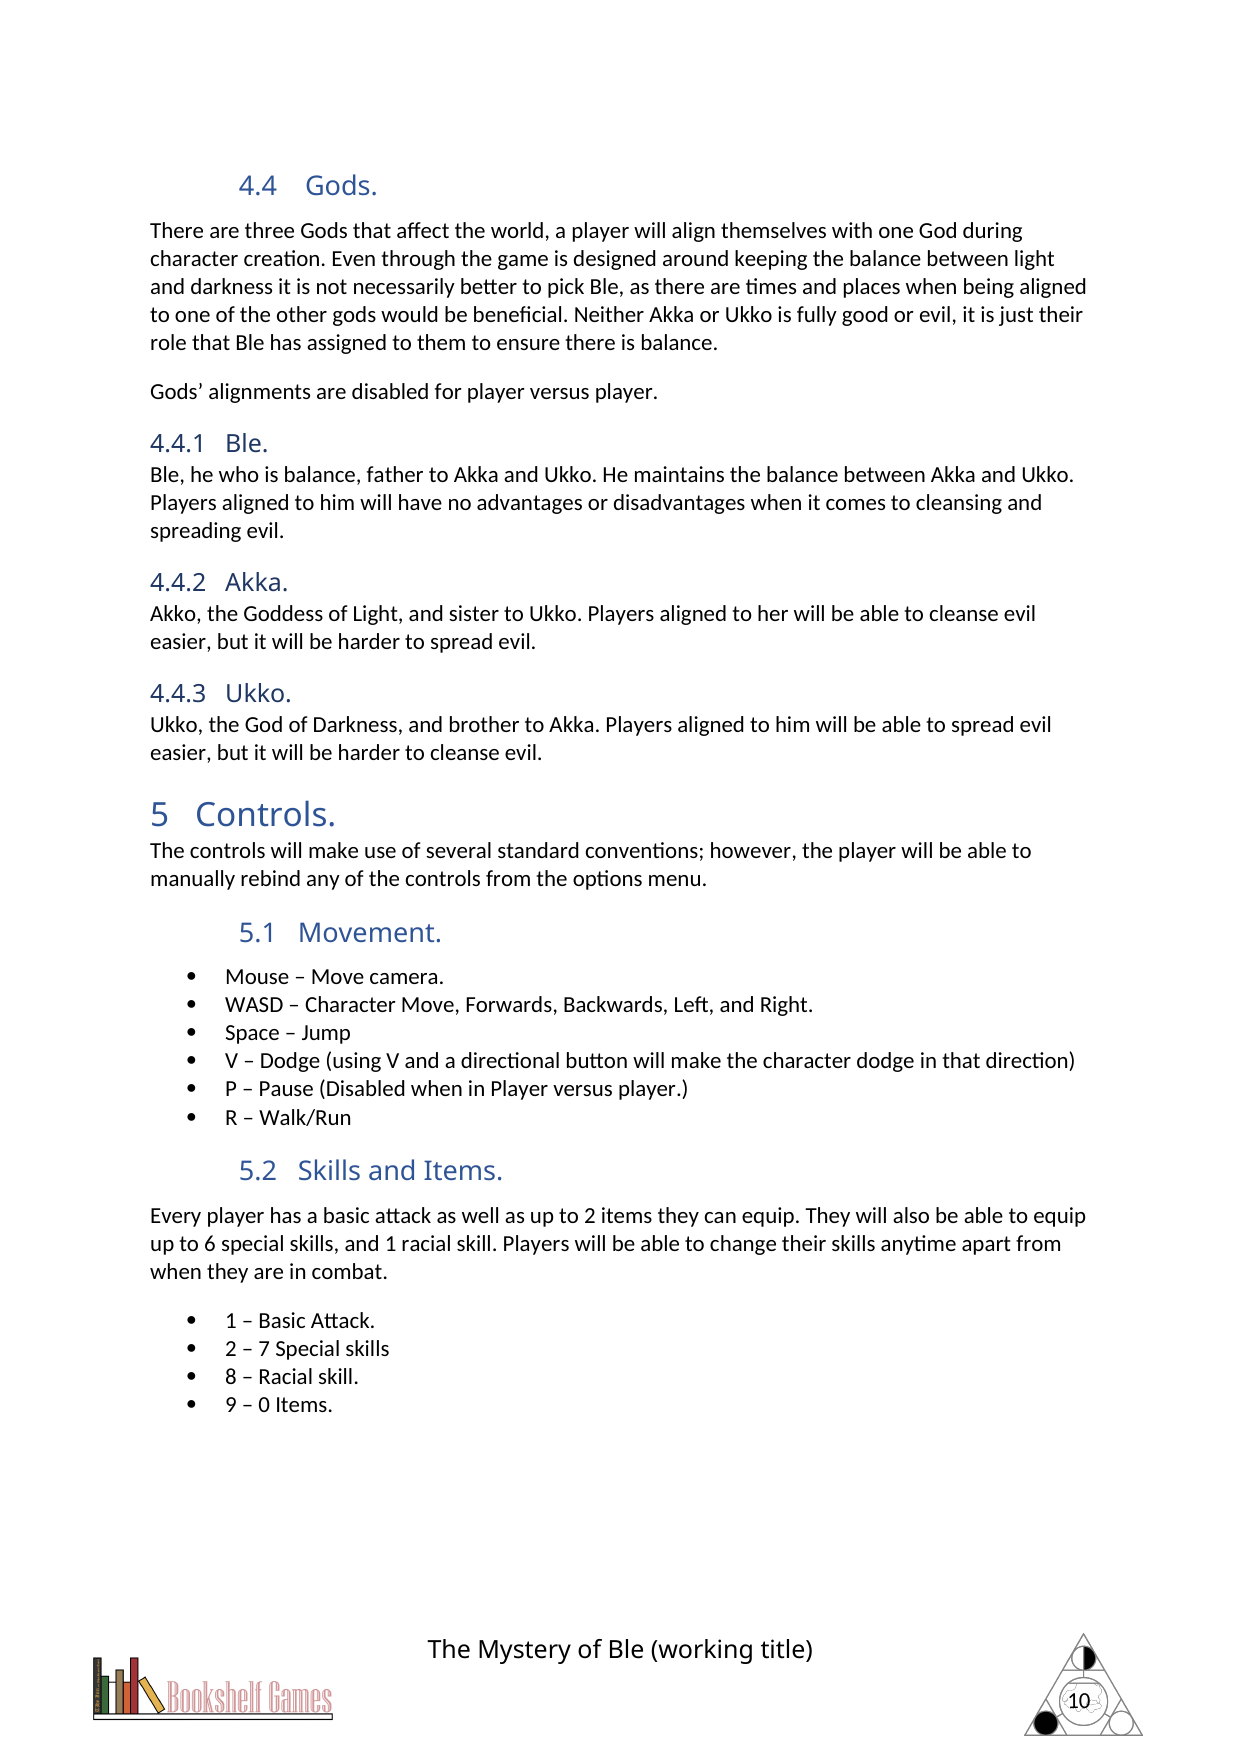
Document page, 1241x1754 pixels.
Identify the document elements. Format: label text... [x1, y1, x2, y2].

text There are three Gods that affect the world, a player will align themselves with one God during character creation. Even through the game is designed around keeping the balance between light and darkness it is not necessarily better to pick Ble, as there are times and places when being aligned to one of the other gods would be beneficial. Neither Akka or Ukko is fully good or evil, it is just their role that Ble has assigned to them to ensure there is balance. [150, 216, 1090, 356]
list V – Dodge (using V and a directional button will make the character dodge in that direction) [187, 1047, 1090, 1074]
text Ukko, the God of Darkness, and brother to Akka. Players aligned to him will be able to spread evil easier, but it will be harder to cleanse evil. [150, 710, 1090, 766]
subtitle Ukko. [150, 676, 1090, 710]
picture [87, 1654, 339, 1726]
list R – Walk/Run [187, 1103, 1090, 1131]
text Akko, the Goddess of Light, and sister to Ukko. Players aligned to her will be able to cleanse evil easier, but it will be harder to spread evil. [150, 599, 1090, 655]
picture [1023, 1632, 1144, 1737]
subtitle Controls. [150, 791, 1090, 836]
list P – Pause (Disabled when in Player versus player.) [187, 1074, 1090, 1103]
text Every player has a basic attack as well as up to 2 items they can equip. They will also be able to equip up to 6 special skills, and 1 racial skill. Players will be able to change their skills anytime apart from when they are in combat. [150, 1201, 1090, 1285]
subtitle Ble. [150, 426, 1090, 460]
list Mouse – Move camera. [187, 962, 1090, 991]
subtitle Skills and Items. [239, 1151, 1090, 1188]
text The controls will make use of several standard conventions; however, the player will be able to manually rebind any of the controls from the options menu. [150, 836, 1090, 892]
subtitle Movement. [239, 913, 1090, 950]
list WASD – Character Move, Forwards, Backwards, Left, and Right. [187, 991, 1090, 1018]
subtitle Akka. [150, 565, 1090, 599]
list 1 – Basic Attack. [187, 1306, 1090, 1334]
subtitle Gods. [239, 167, 1090, 203]
list 8 – Racial skill. [187, 1362, 1090, 1390]
list 2 – 7 Special skills [187, 1334, 1090, 1362]
list Space – Jump [187, 1018, 1090, 1047]
list 9 – 0 Items. [187, 1390, 1090, 1418]
text Gods’ alignments are disabled for player versus player. [150, 377, 1090, 405]
text Ble, he who is balance, father to Akka and Ukko. He maintains the balance between Akka and Ukko. Players aligned to him will have no advantages or disadvantages when it comes to cleansing and spreading evil. [150, 460, 1090, 544]
